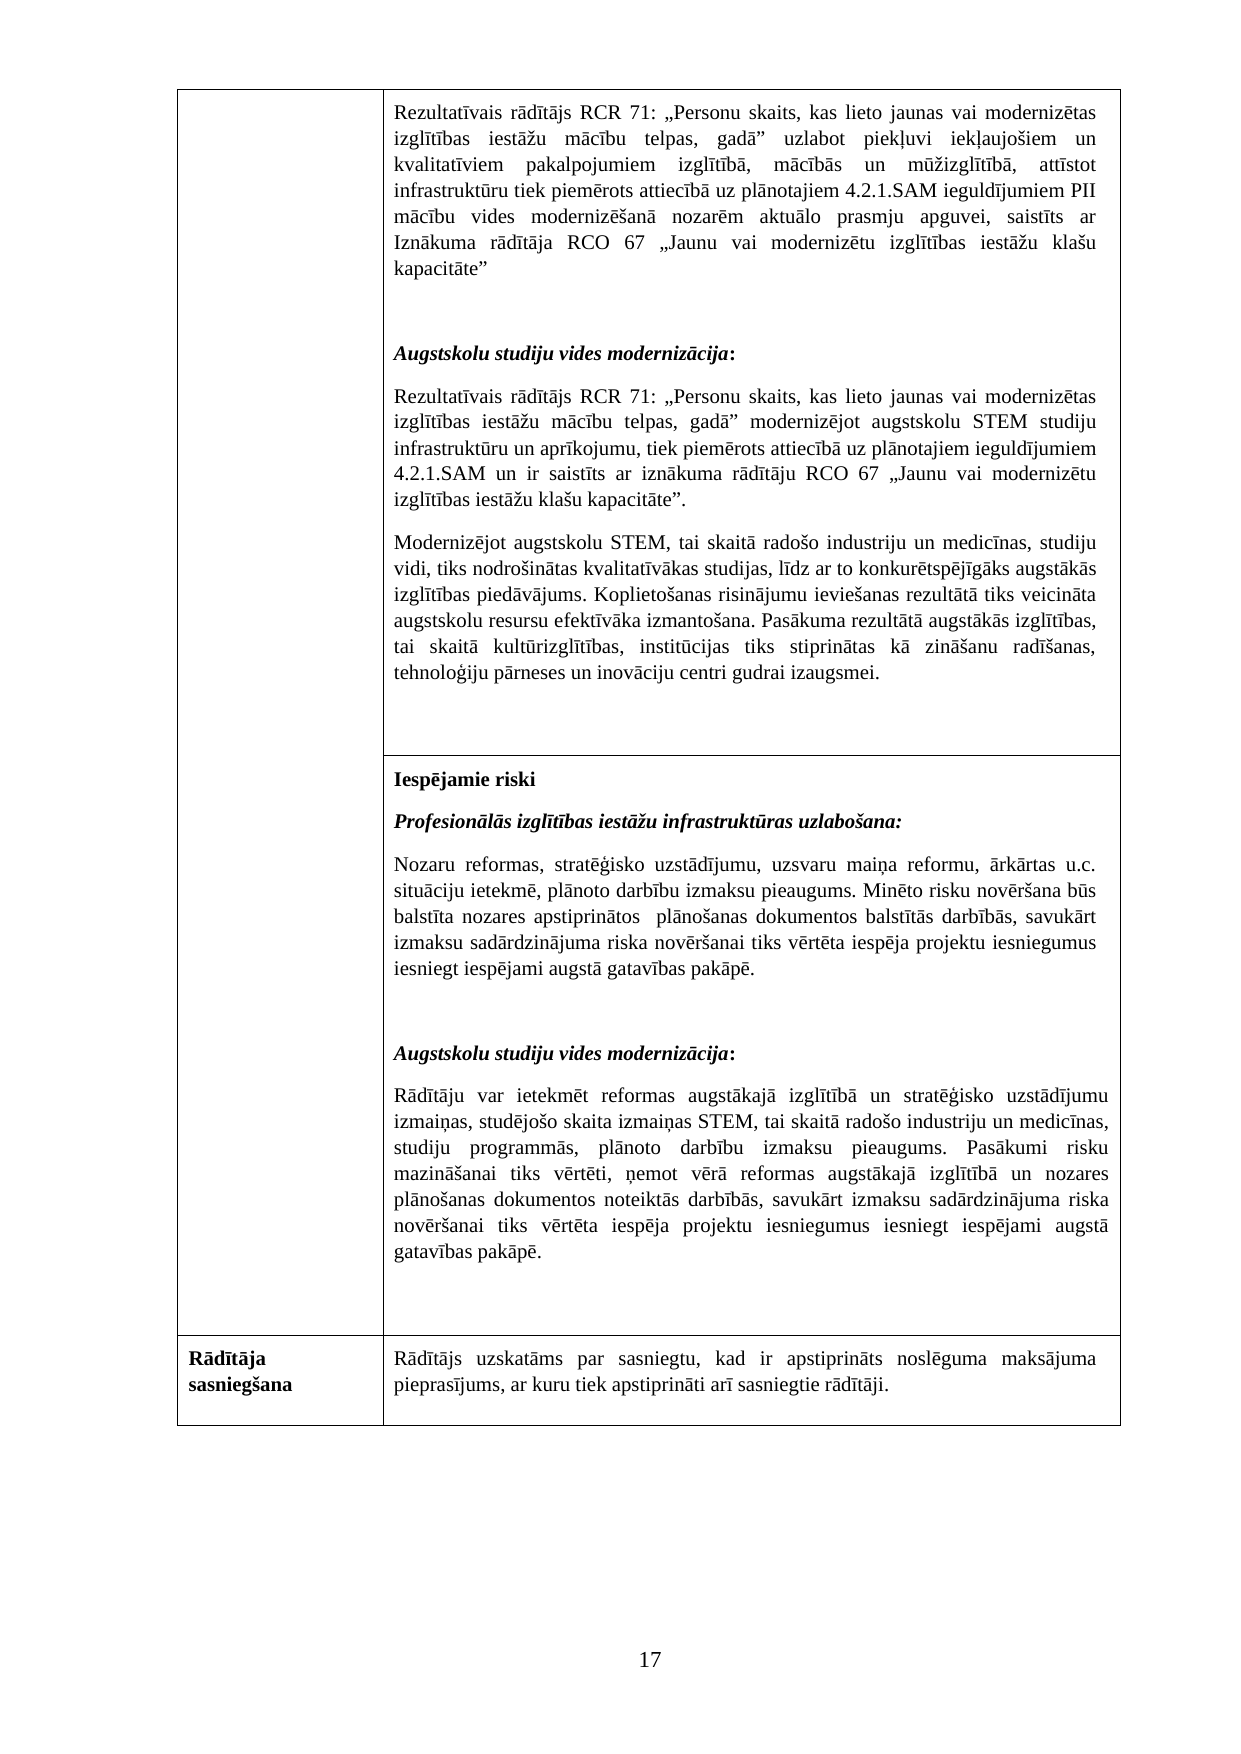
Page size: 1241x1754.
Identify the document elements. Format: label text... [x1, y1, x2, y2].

table_cell Iespējamie riski Profesionālās izglītības iestāžu infrastruktūras uzlabošana: Nozaru reformas, stratēģisko uzstādījumu, uzsvaru maiņa reformu, ārkārtas u.c. situāciju ietekmē, plānoto darbību izmaksu pieaugums. Minēto risku novēršana būs balstīta nozares apstiprinātos plānošanas dokumentos balstītās darbībās, savukārt izmaksu sadārdzinājuma riska novēršanai tiks vērtēta iespēja projektu iesniegumus iesniegt iespējami augstā gatavības pakāpē. Augstskolu studiju vides modernizācija: Rādītāju var ietekmēt reformas augstākajā izglītībā un stratēģisko uzstādījumu izmaiņas, studējošo skaita izmaiņas STEM, tai skaitā radošo industriju un medicīnas, studiju programmās, plānoto darbību izmaksu pieaugums. Pasākumi risku mazināšanai tiks vērtēti, ņemot vērā reformas augstākajā izglītībā un nozares plānošanas dokumentos noteiktās darbībās, savukārt izmaksu sadārdzinājuma riska novēršanai tiks vērtēta iespēja projektu iesniegumus iesniegt iespējami augstā gatavības pakāpē. [384, 756, 1120, 1335]
table_cell Rādītājs uzskatāms par sasniegtu, kad ir apstiprināts noslēguma maksājuma pieprasījums, ar kuru tiek apstiprināti arī sasniegtie rādītāji. [384, 1336, 1120, 1425]
table_cell Rādītāja sasniegšana [178, 1336, 383, 1425]
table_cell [384, 90, 1120, 755]
